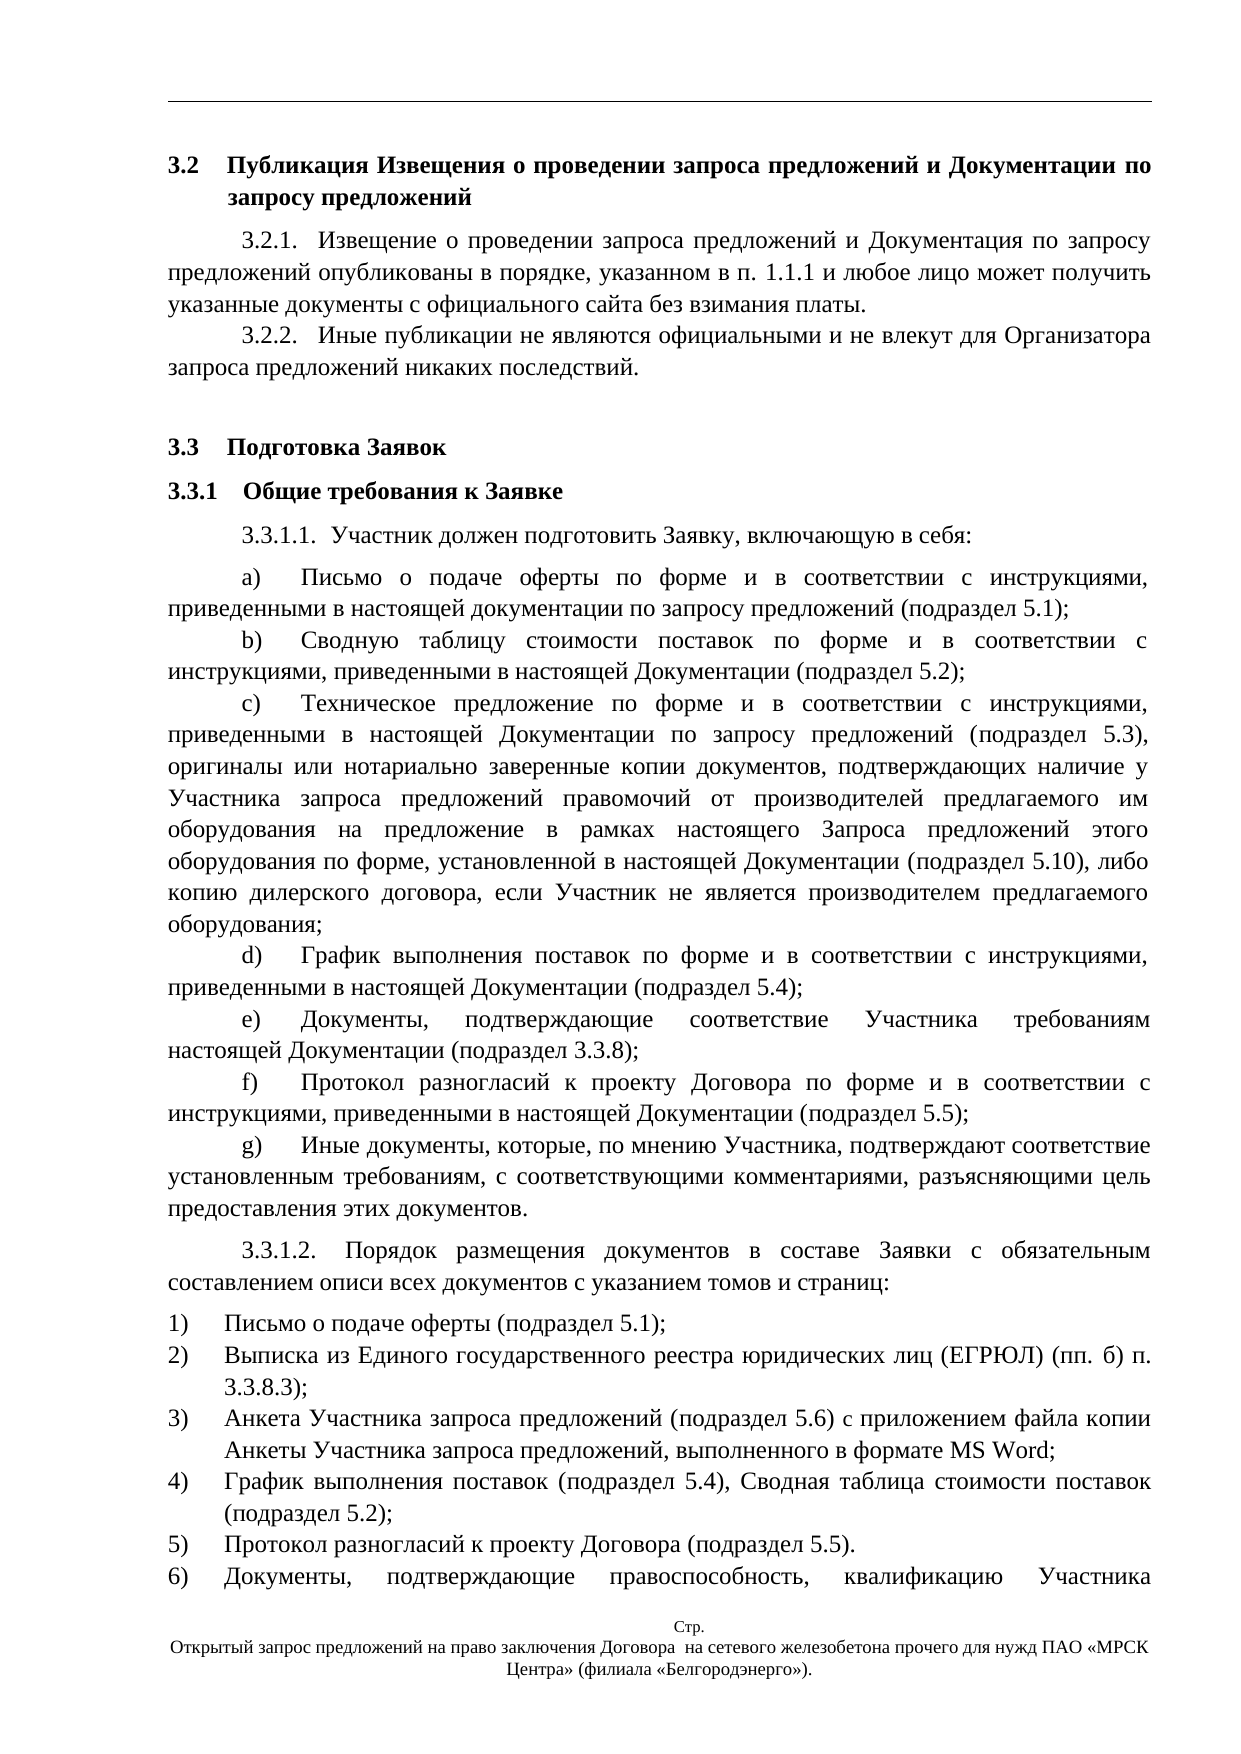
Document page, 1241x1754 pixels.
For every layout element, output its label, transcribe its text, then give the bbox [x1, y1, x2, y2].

list Иные публикации не являются официальными и не влекут для Организатора запроса предложений никаких последствий. [168, 320, 1152, 381]
list Участник должен подготовить Заявку, включающую в себя: [168, 520, 1152, 548]
subtitle Публикация Извещения о проведении запроса предложений и Документации по запросу предложений [168, 150, 1152, 210]
list Порядок размещения документов в составе Заявки с обязательным составлением описи всех документов с указанием томов и страниц: [168, 1235, 1152, 1295]
subtitle Общие требования к Заявке [168, 476, 1152, 504]
subtitle Подготовка Заявок [168, 432, 1152, 460]
list Иные документы, которые, по мнению Участника, подтверждают соответствие установленным требованиям, с соответствующими комментариями, разъясняющими цель предоставления этих документов. [168, 1130, 1152, 1222]
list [168, 1561, 1152, 1590]
